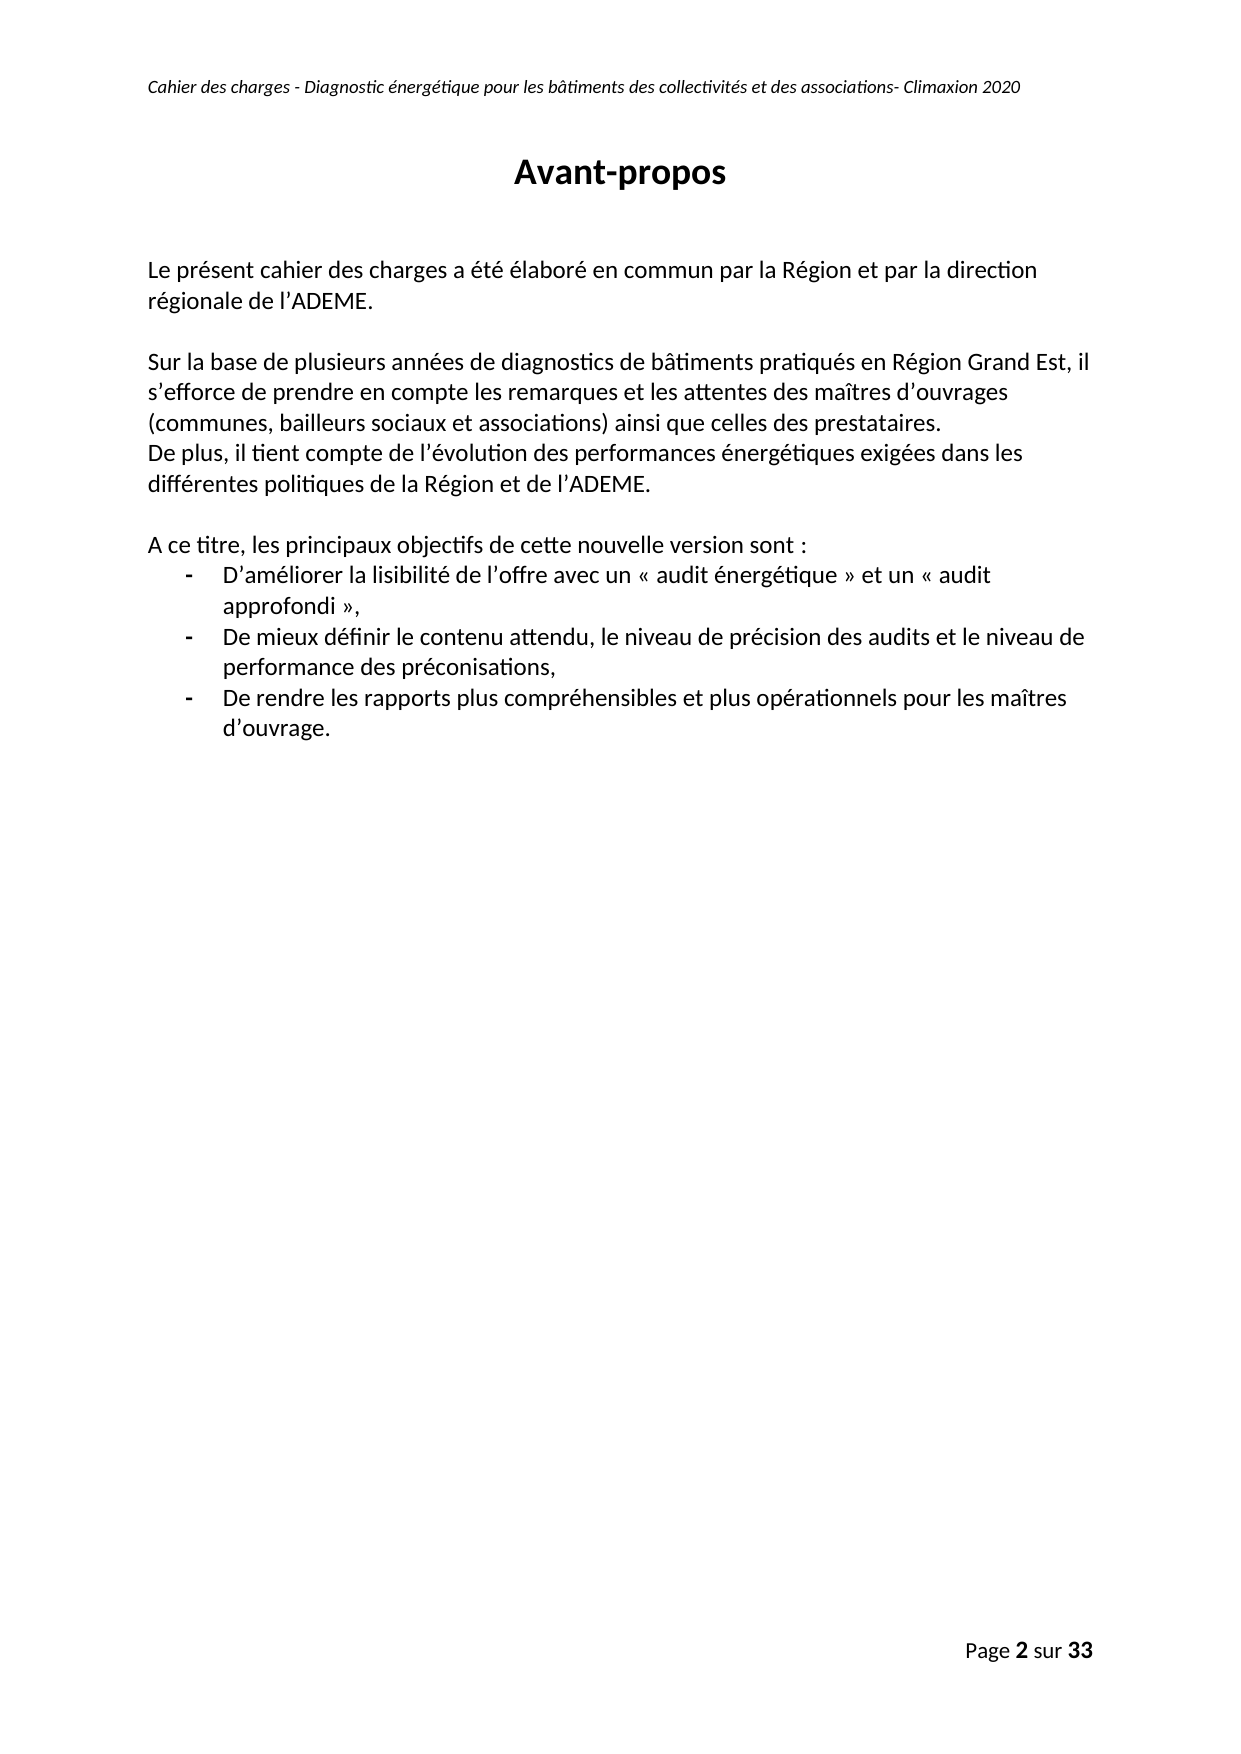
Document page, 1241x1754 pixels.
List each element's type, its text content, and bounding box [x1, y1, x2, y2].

text Le présent cahier des charges a été élaboré en commun par la Région et par la direction régionale de l’ADEME. [148, 254, 1093, 316]
text Avant-propos [148, 148, 1093, 193]
list D’améliorer la lisibilité de l’offre avec un « audit énergétique » et un « audit approfondi », [185, 560, 1093, 621]
text De plus, il tient compte de l’évolution des performances énergétiques exigées dans les différentes politiques de la Région et de l’ADEME. [148, 438, 1093, 499]
list De mieux définir le contenu attendu, le niveau de précision des audits et le niveau de performance des préconisations, [185, 621, 1093, 682]
text A ce titre, les principaux objectifs de cette nouvelle version sont : [148, 529, 1093, 560]
text Sur la base de plusieurs années de diagnostics de bâtiments pratiqués en Région Grand Est, il s’efforce de prendre en compte les remarques et les attentes des maîtres d’ouvrages (communes, bailleurs sociaux et associations) ainsi que celles des prestataires. [148, 346, 1093, 438]
list De rendre les rapports plus compréhensibles et plus opérationnels pour les maîtres d’ouvrage. [185, 682, 1093, 743]
